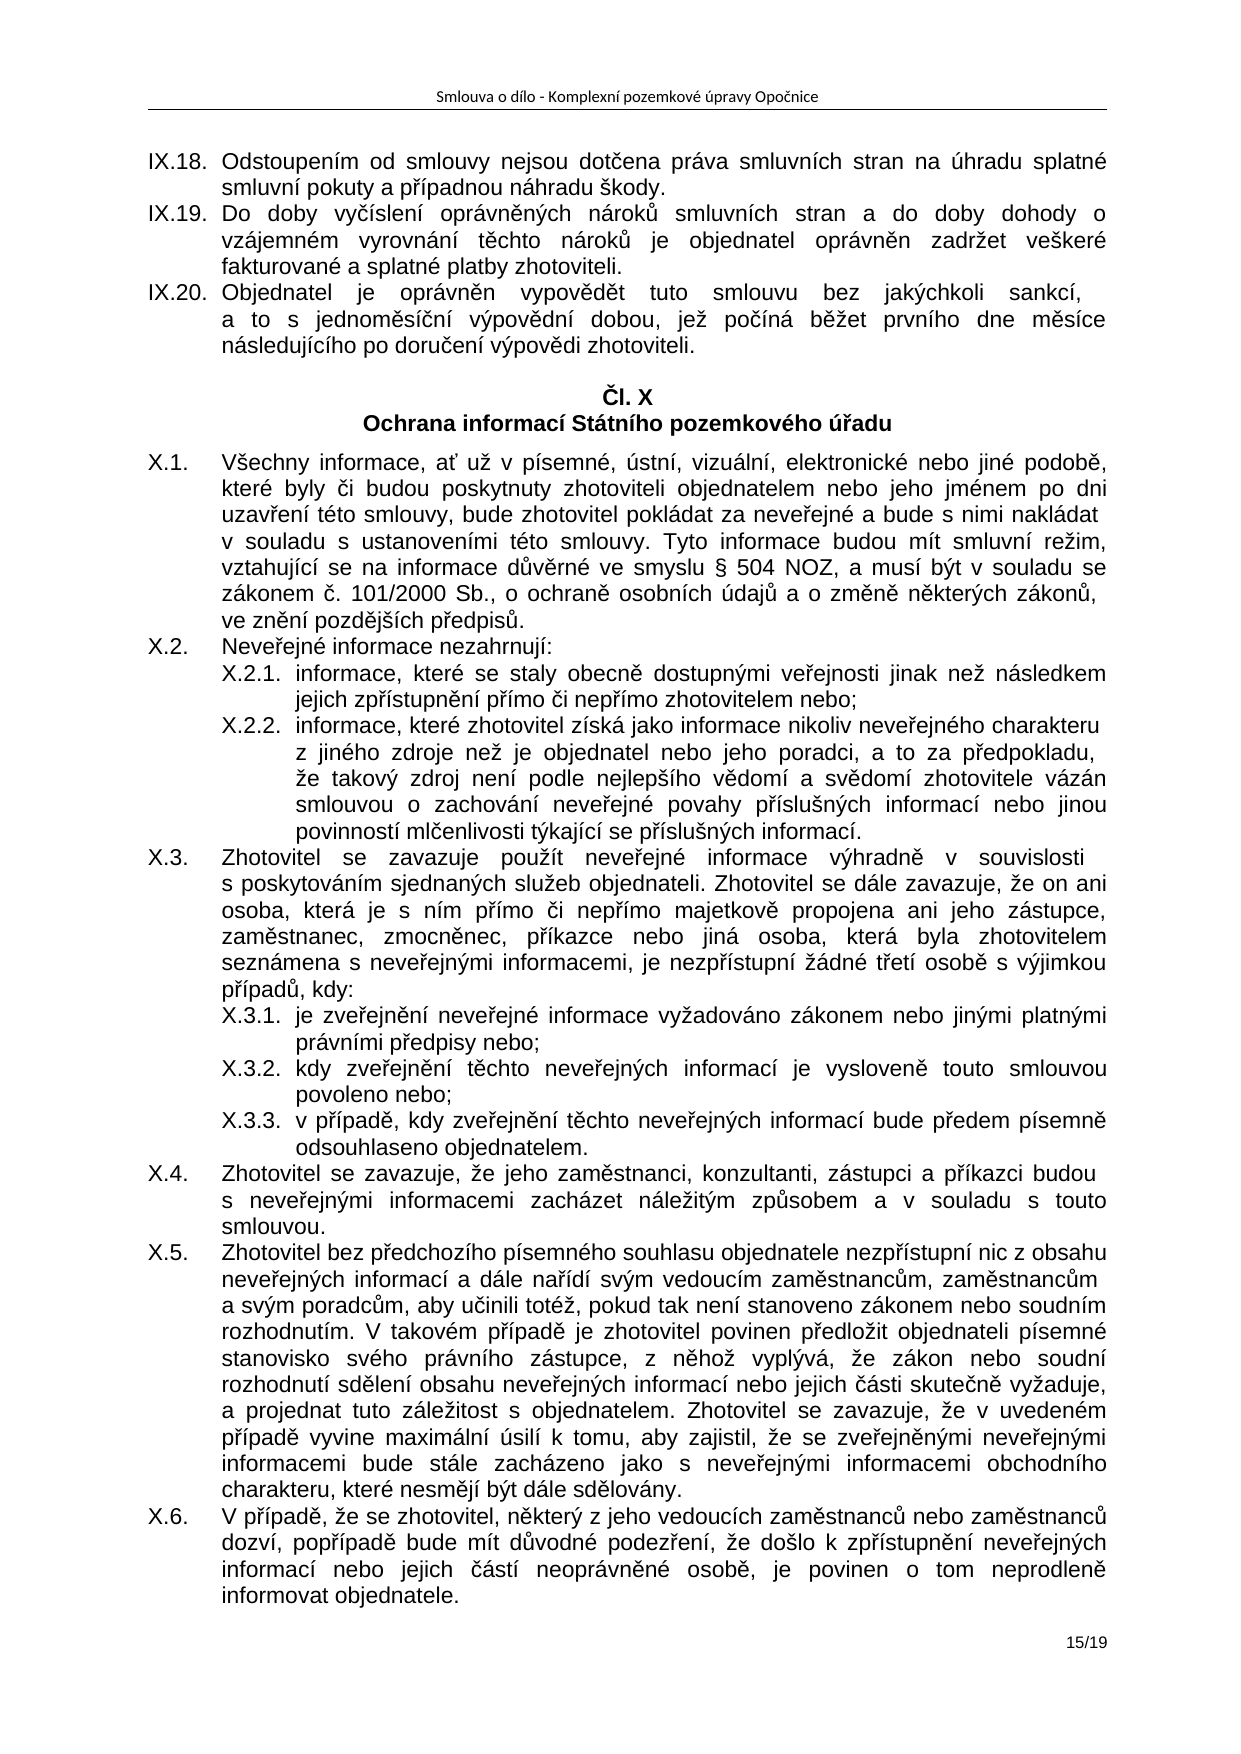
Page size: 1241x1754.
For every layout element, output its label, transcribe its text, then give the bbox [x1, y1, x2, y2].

list Zhotovitel se zavazuje, že jeho zaměstnanci, konzultanti, zástupci a příkazci budou s neveřejnými informacemi zacházet náležitým způsobem a v souladu s touto smlouvou. [148, 1160, 1107, 1239]
list Do doby vyčíslení oprávněných nároků smluvních stran a do doby dohody o vzájemném vyrovnání těchto nároků je objednatel oprávněn zadržet veškeré fakturované a splatné platby zhotoviteli. [148, 200, 1107, 279]
text informace, které zhotovitel získá jako informace nikoliv neveřejného charakteru z jiného zdroje než je objednatel nebo jeho poradci, a to za předpokladu, že takový zdroj není podle nejlepšího vědomí a svědomí zhotovitele vázán smlouvou o zachování neveřejné povahy příslušných informací nebo jinou povinností mlčenlivosti týkající se příslušných informací. [221, 712, 1107, 844]
list Neveřejné informace nezahrnují: [148, 633, 1107, 659]
list Zhotovitel se zavazuje použít neveřejné informace výhradně v souvislosti s poskytováním sjednaných služeb objednateli. Zhotovitel se dále zavazuje, že on ani osoba, která je s ním přímo či nepřímo majetkově propojena ani jeho zástupce, zaměstnanec, zmocněnec, příkazce nebo jiná osoba, která byla zhotovitelem seznámena s neveřejnými informacemi, je nezpřístupní žádné třetí osobě s výjimkou případů, kdy: [148, 844, 1107, 1002]
text informace, které se staly obecně dostupnými veřejnosti jinak než následkem jejich zpřístupnění přímo či nepřímo zhotovitelem nebo; [221, 659, 1107, 712]
list Odstoupením od smlouvy nejsou dotčena práva smluvních stran na úhradu splatné smluvní pokuty a případnou náhradu škody. [148, 148, 1107, 200]
text je zveřejnění neveřejné informace vyžadováno zákonem nebo jinými platnými právními předpisy nebo; [221, 1002, 1107, 1055]
list Zhotovitel bez předchozího písemného souhlasu objednatele nezpřístupní nic z obsahu neveřejných informací a dále nařídí svým vedoucím zaměstnancům, zaměstnancům a svým poradcům, aby učinili totéž, pokud tak není stanoveno zákonem nebo soudním rozhodnutím. V takovém případě je zhotovitel povinen předložit objednateli písemné stanovisko svého právního zástupce, z něhož vyplývá, že zákon nebo soudní rozhodnutí sdělení obsahu neveřejných informací nebo jejich části skutečně vyžaduje, a projednat tuto záležitost s objednatelem. Zhotovitel se zavazuje, že v uvedeném případě vyvine maximální úsilí k tomu, aby zajistil, že se zveřejněnými neveřejnými informacemi bude stále zacházeno jako s neveřejnými informacemi obchodního charakteru, které nesmějí být dále sdělovány. [148, 1239, 1107, 1503]
list Všechny informace, ať už v písemné, ústní, vizuální, elektronické nebo jiné podobě, které byly či budou poskytnuty zhotoviteli objednatelem nebo jeho jménem po dni uzavření této smlouvy, bude zhotovitel pokládat za neveřejné a bude s nimi nakládat v souladu s ustanoveními této smlouvy. Tyto informace budou mít smluvní režim, vztahující se na informace důvěrné ve smyslu § 504 NOZ, a musí být v souladu se zákonem č. 101/2000 Sb., o ochraně osobních údajů a o změně některých zákonů, ve znění pozdějších předpisů. [148, 449, 1107, 633]
list Objednatel je oprávněn vypovědět tuto smlouvu bez jakýchkoli sankcí, a to s jednoměsíční výpovědní dobou, jež počíná běžet prvního dne měsíce následujícího po doručení výpovědi zhotoviteli. [148, 279, 1107, 358]
list V případě, že se zhotovitel, některý z jeho vedoucích zaměstnanců nebo zaměstnanců dozví, popřípadě bude mít důvodné podezření, že došlo k zpřístupnění neveřejných informací nebo jejich částí neoprávněné osobě, je povinen o tom neprodleně informovat objednatele. [148, 1503, 1107, 1608]
text v případě, kdy zveřejnění těchto neveřejných informací bude předem písemně odsouhlaseno objednatelem. [221, 1107, 1107, 1160]
text kdy zveřejnění těchto neveřejných informací je vysloveně touto smlouvou povoleno nebo; [221, 1055, 1107, 1107]
subtitle Čl. X Ochrana informací Státního pozemkového úřadu [148, 383, 1107, 436]
